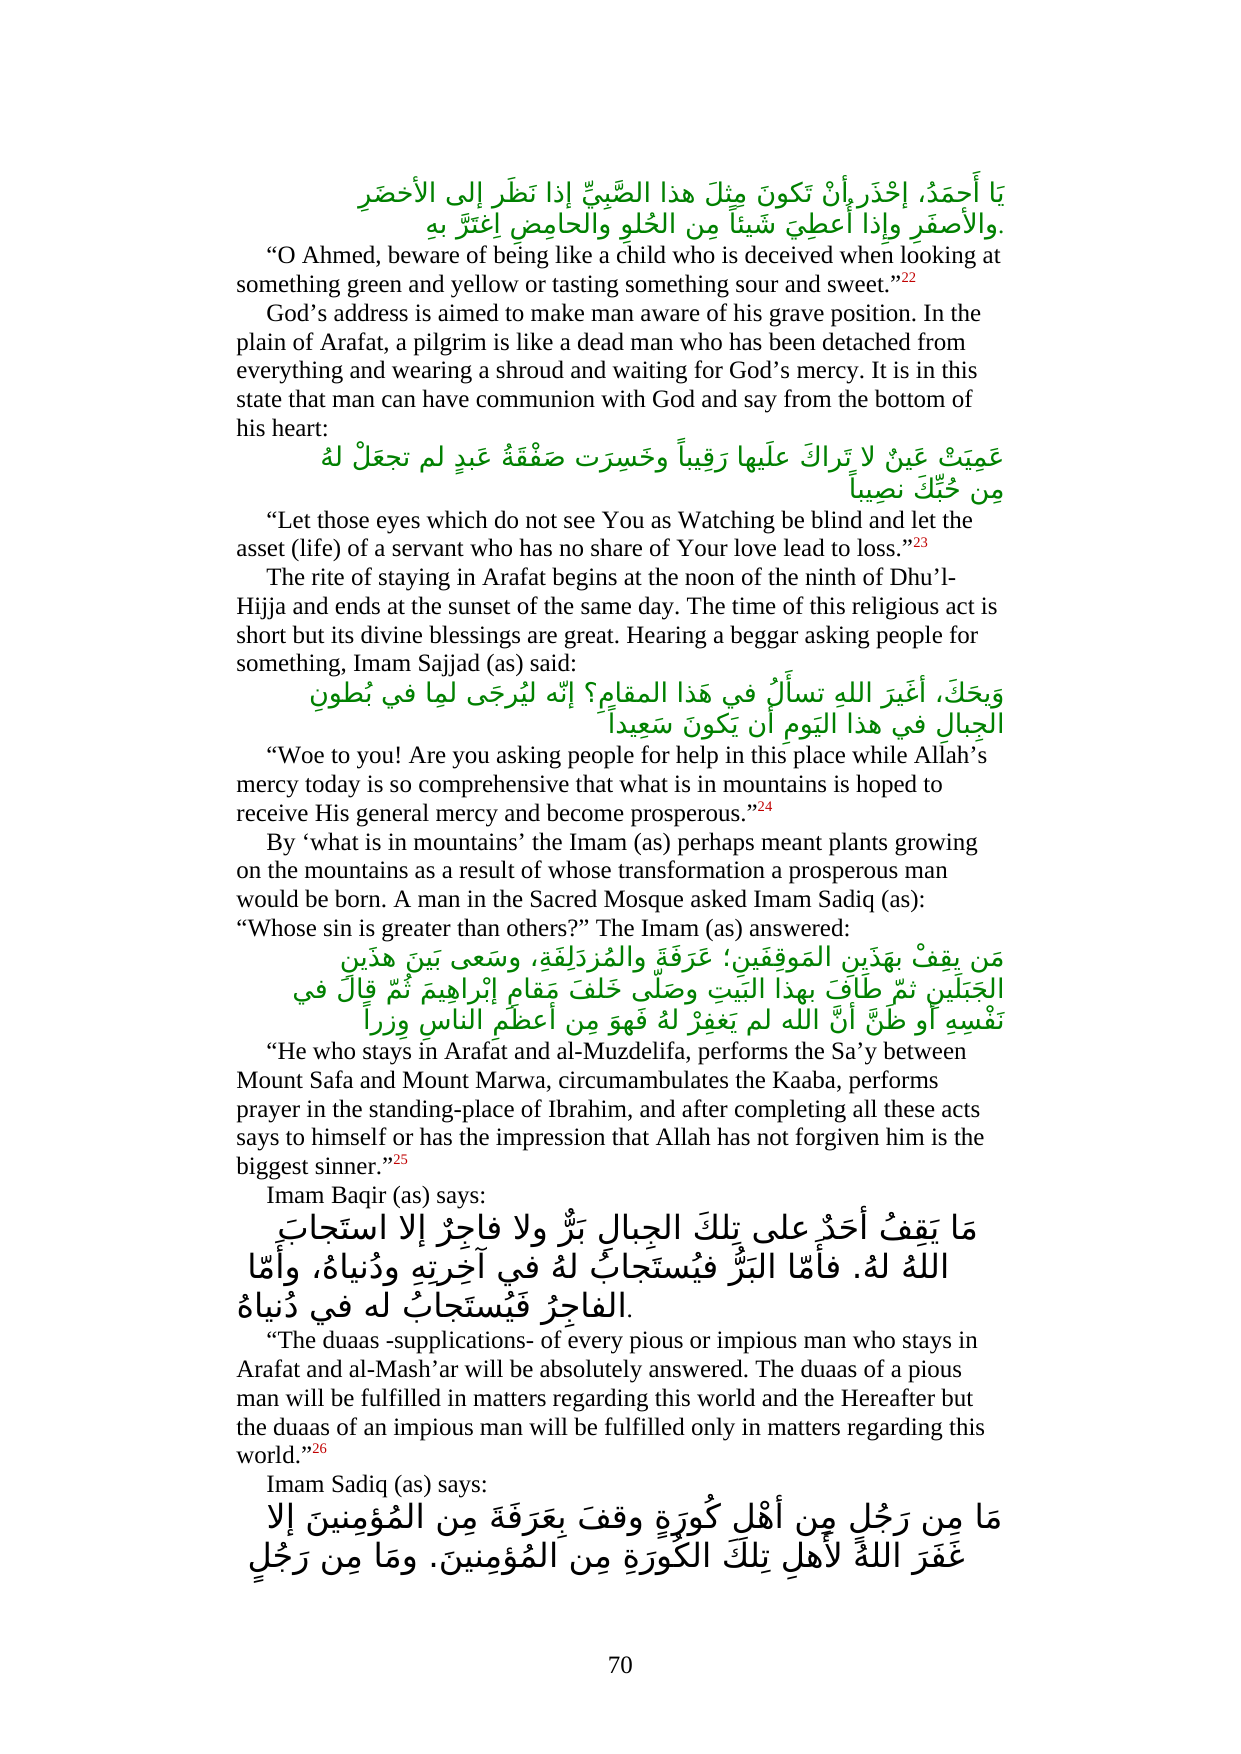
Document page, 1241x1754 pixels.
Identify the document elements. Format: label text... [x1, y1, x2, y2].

text “Woe to you! Are you asking people for help in this place while Allah’s mercy today is so comprehensive that what is in mountains is hoped to receive His general mercy and become prosperous.”24 [236, 740, 1004, 827]
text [236, 1498, 1004, 1576]
text By ‘what is in mountains’ the Imam (as) perhaps meant plants growing on the mountains as a result of whose transformation a prosperous man would be born. A man in the Sacred Mosque asked Imam Sadiq (as): “Whose sin is greater than others?” The Imam (as) answered: [236, 827, 1004, 942]
text The rite of staying in Arafat begins at the noon of the ninth of Dhu’l-Hijja and ends at the sunset of the same day. The time of this religious act is short but its divine blessings are great. Hearing a beggar asking people for something, Imam Sajjad (as) said: [236, 562, 1004, 677]
text مَا يَقِفُ أحَدٌ على تِلكَ الجِبالِ بَرٌّ ولا فاجِرٌ إلا استَجابَ اللهُ لهُ. فأَمّا البَرُّ فيُستَجابُ لهُ في آخِرتِهِ ودُنياهُ، وأَمّا الفاجِرُ فَيُستَجابُ له في دُنياهُ. [236, 1209, 1004, 1325]
text “O Ahmed, beware of being like a child who is deceived when looking at something green and yellow or tasting something sour and sweet.”22 [236, 240, 1004, 298]
text Imam Sadiq (as) says: [236, 1469, 1004, 1498]
text “Let those eyes which do not see You as Watching be blind and let the asset (life) of a servant who has no share of Your love lead to loss.”23 [236, 505, 1004, 562]
text “He who stays in Arafat and al-Muzdelifa, performs the Sa’y between Mount Safa and Mount Marwa, circumambulates the Kaaba, performs prayer in the standing-place of Ibrahim, and after completing all these acts says to himself or has the impression that Allah has not forgiven him is the biggest sinner.”25 [236, 1036, 1004, 1180]
text وَيحَكَ، أغَيرَ اللهِ تسأَلُ في هَذا المقامِ؟ إنّه ليُرجَى لمِا في بُطونِ الجِبالِ في هذا اليَومِ أن يَكونَ سَعِيداً [236, 677, 1004, 740]
text Imam Baqir (as) says: [236, 1180, 1004, 1209]
text “The duaas -supplications- of every pious or impious man who stays in Arafat and al-Mash’ar will be absolutely answered. The duaas of a pious man will be fulfilled in matters regarding this world and the Hereafter but the duaas of an impious man will be fulfilled only in matters regarding this world.”26 [236, 1325, 1004, 1469]
text يَا أَحمَدُ، إحْذَر أنْ تَكونَ مِثلَ هذا الصَّبِيِّ إذا نَظَر إلى الأخضَرِ والأصفَرِ وإِذا أُعطِيَ شَيئاً مِن الحُلوِ والحامِضِ اِغتَرَّ بهِ. [236, 177, 1004, 240]
text God’s address is aimed to make man aware of his grave position. In the plain of Arafat, a pilgrim is like a dead man who has been detached from everything and wearing a shroud and waiting for God’s mercy. It is in this state that man can have communion with God and say from the bottom of his heart: [236, 298, 1004, 442]
text عَمِيَتْ عَينٌ لا تَراكَ علَيها رَقِيباً وخَسِرَت صَفْقَةُ عَبدٍ لم تجعَلْ لهُ مِن حُبِّكَ نصِيباً [236, 442, 1004, 505]
text مَن يقِفْ بهَذَينِ المَوقِفَينِ؛ عَرَفَةَ والمُزدَلِفَةِ، وسَعى بَينَ هذَينِ الجَبَلَينِ ثمّ طَافَ بهذا البَيتِ وصَلّى خَلفَ مَقامِ إبْراهِيمَ ثُمّ قالَ في نَفْسِهِ أو ظَنَّ أنَّ الله لم يَغفِرْ لهُ فَهوَ مِن أعظَمِ الناسِ وِزراً [236, 942, 1004, 1036]
